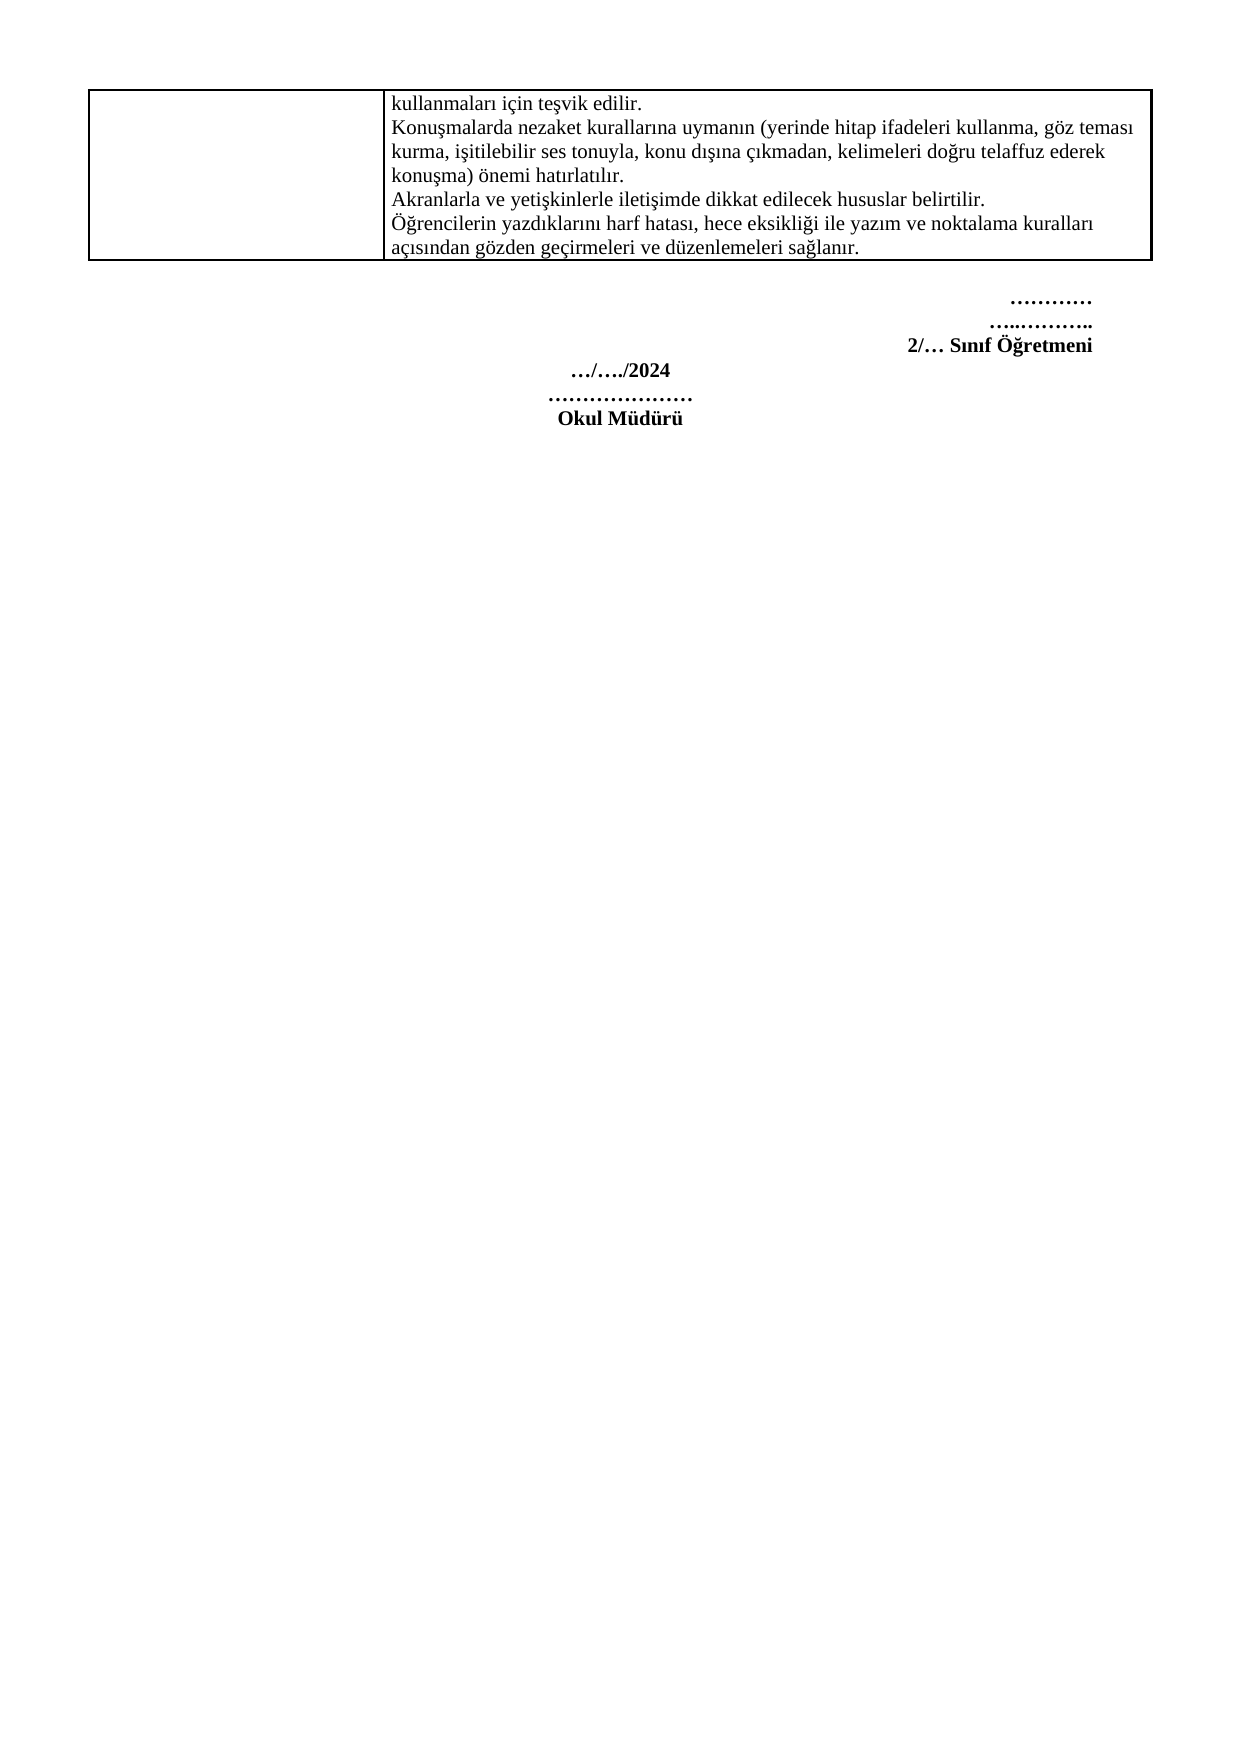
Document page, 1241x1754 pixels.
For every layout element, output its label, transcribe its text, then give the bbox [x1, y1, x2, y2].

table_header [90, 91, 383, 259]
text Okul Müdürü [148, 406, 1092, 430]
text …/…./2024 [148, 357, 1092, 382]
text 2/… Sınıf Öğretmeni [148, 333, 1092, 357]
text ……………..……….. [148, 285, 1092, 333]
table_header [385, 91, 1150, 259]
text ………………… [148, 382, 1092, 406]
